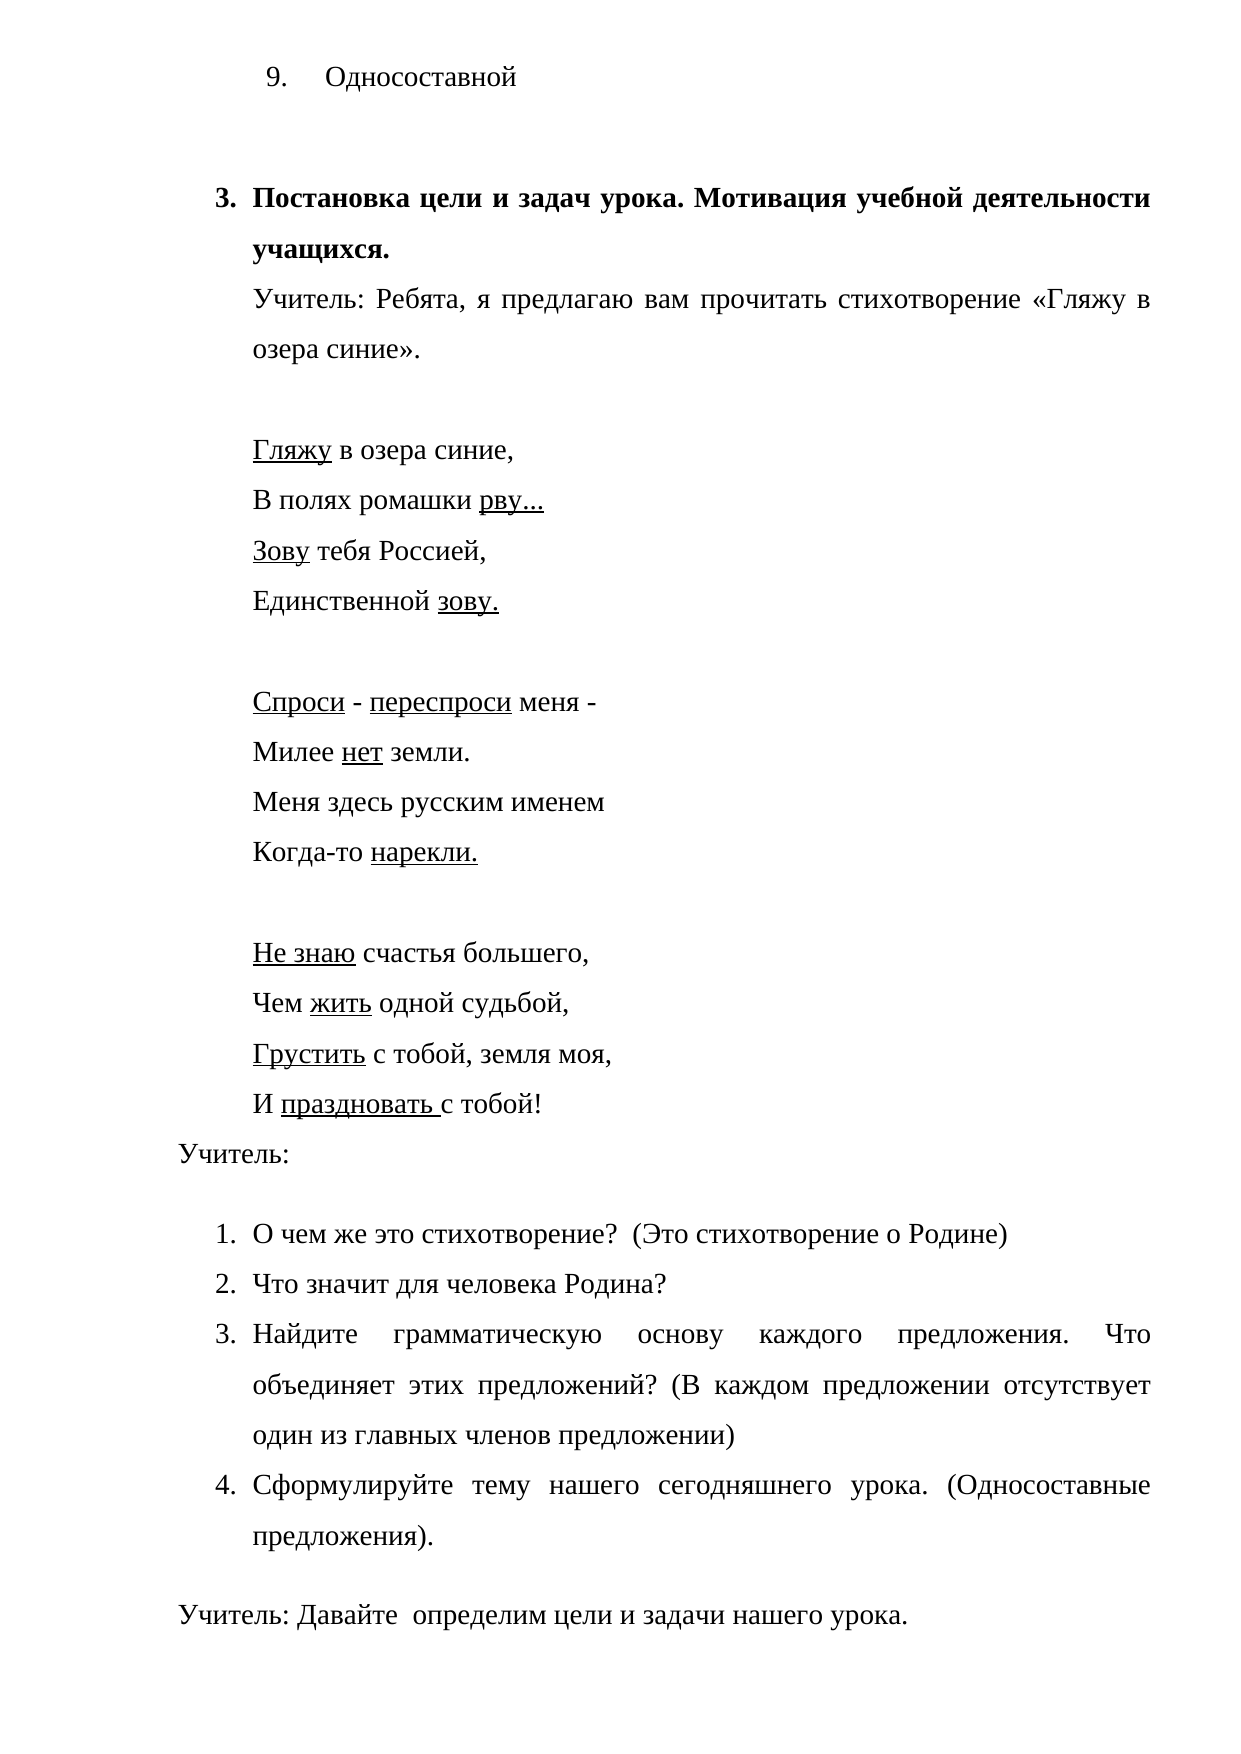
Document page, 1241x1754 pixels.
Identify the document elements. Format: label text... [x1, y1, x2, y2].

list И праздновать с тобой! [252, 1086, 1152, 1120]
list Что значит для человека Родина? [215, 1266, 1152, 1300]
text Учитель: Давайте определим цели и задачи нашего урока. [177, 1597, 1152, 1631]
list О чем же это стихотворение? (Это стихотворение о Родине) [215, 1216, 1152, 1249]
list Зову тебя Россией, [252, 533, 1152, 566]
list Односоставной [177, 59, 1152, 93]
list Милее нет земли. [252, 734, 1152, 767]
list Гляжу в озера синие, [252, 432, 1152, 466]
list Учитель: Ребята, я предлагаю вам прочитать стихотворение «Гляжу в озера синие». [252, 281, 1152, 365]
list Спроси - переспроси меня - [252, 684, 1152, 717]
list Когда-то нарекли. [252, 834, 1152, 868]
list Грустить с тобой, земля моя, [252, 1036, 1152, 1069]
list Сформулируйте тему нашего сегодняшнего урока. (Односоставные предложения). [215, 1467, 1152, 1551]
list Найдите грамматическую основу каждого предложения. Что объединяет этих предложений? (В каждом предложении отсутствует один из главных членов предложении) [215, 1317, 1152, 1451]
list Постановка цели и задач урока. Мотивация учебной деятельности учащихся. [215, 181, 1152, 264]
list Меня здесь русским именем [252, 784, 1152, 818]
list Единственной зову. [252, 583, 1152, 617]
list В полях ромашки рву... [252, 482, 1152, 516]
list Не знаю счастья большего, [252, 935, 1152, 969]
list Чем жить одной судьбой, [252, 986, 1152, 1019]
text Учитель: [177, 1136, 1152, 1170]
